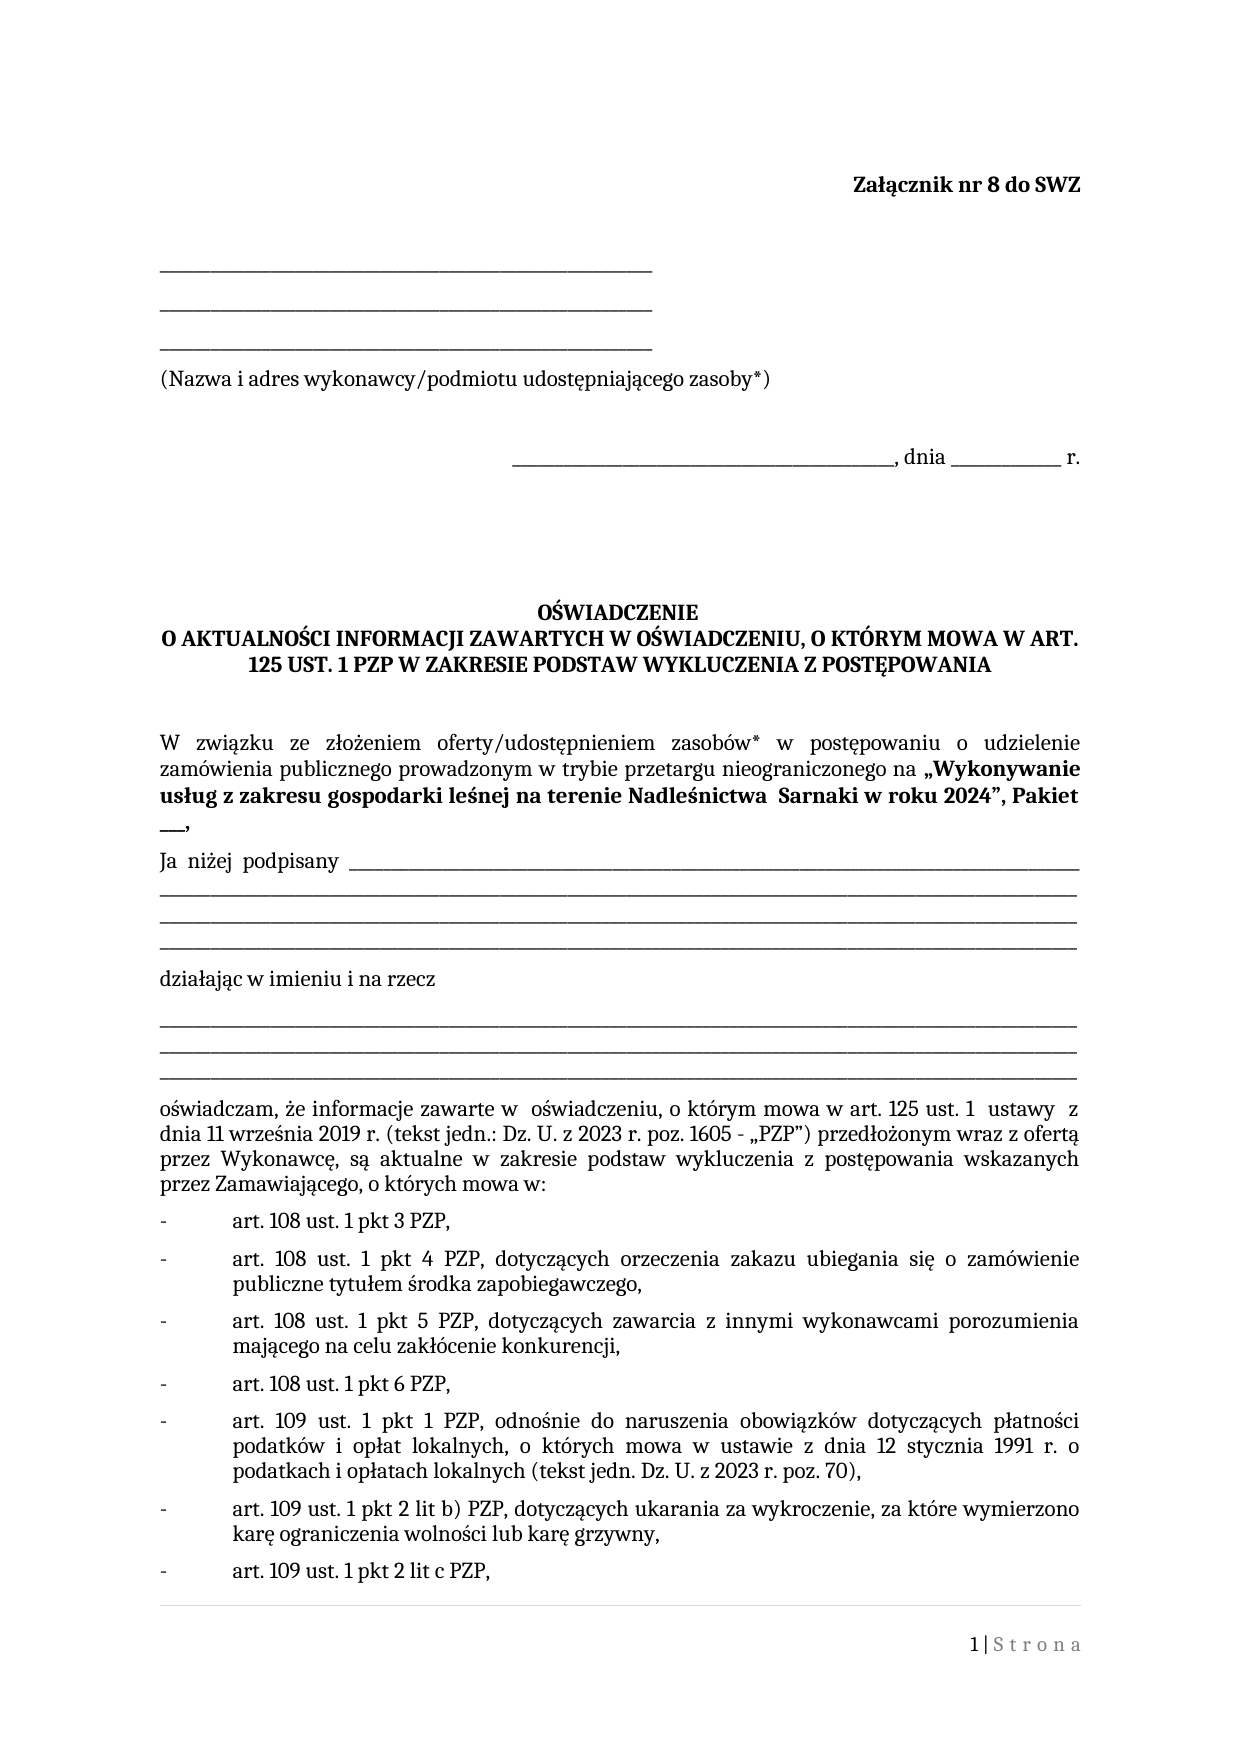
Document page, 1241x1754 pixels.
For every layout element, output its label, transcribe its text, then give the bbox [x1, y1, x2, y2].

text ____________________________________________________________________________________________________________________________________________________________________________________________________________________________________________________________________________________________________________________________________ [159, 1004, 1081, 1083]
text działając w imieniu i na rzecz [159, 966, 1081, 992]
text __________________________________________________________ [159, 327, 1081, 354]
text __________________________________________________________ [159, 288, 1081, 315]
text - art. 108 ust. 1 pkt 6 PZP, [159, 1371, 1081, 1396]
text Ja niżej podpisany ______________________________________________________________________________________ ____________________________________________________________________________________________________________________________________________________________________________________________________________________________________________________________________________________________________________________________________ [159, 848, 1081, 953]
text - art. 108 ust. 1 pkt 4 PZP, dotyczących orzeczenia zakazu ubiegania się o zamówienie publiczne tytułem środka zapobiegawczego, [159, 1246, 1081, 1296]
text (Nazwa i adres wykonawcy/podmiotu udostępniającego zasoby*) [159, 366, 1081, 393]
text - art. 108 ust. 1 pkt 5 PZP, dotyczących zawarcia z innymi wykonawcami porozumienia mającego na celu zakłócenie konkurencji, [159, 1308, 1081, 1358]
text - art. 109 ust. 1 pkt 1 PZP, odnośnie do naruszenia obowiązków dotyczących płatności podatków i opłat lokalnych, o których mowa w ustawie z dnia 12 stycznia 1991 r. o podatkach i opłatach lokalnych (tekst jedn. Dz. U. z 2023 r. poz. 70), [159, 1408, 1081, 1483]
text OŚWIADCZENIE O AKTUALNOŚCI INFORMACJI ZAWARTYCH W OŚWIADCZENIU, O KTÓRYM MOWA W ART. 125 UST. 1 PZP W ZAKRESIE PODSTAW WYKLUCZENIA Z POSTĘPOWANIA [159, 599, 1081, 678]
text - art. 109 ust. 1 pkt 2 lit b) PZP, dotyczących ukarania za wykroczenie, za które wymierzono karę ograniczenia wolności lub karę grzywny, [159, 1496, 1081, 1546]
text __________________________________________________________ [159, 250, 1081, 276]
text oświadczam, że informacje zawarte w oświadczeniu, o którym mowa w art. 125 ust. 1 ustawy z dnia 11 września 2019 r. (tekst jedn.: Dz. U. z 2023 r. poz. 1605 - „PZP”) przedłożonym wraz z ofertą przez Wykonawcę, są aktualne w zakresie podstaw wykluczenia z postępowania wskazanych przez Zamawiającego, o których mowa w: [159, 1096, 1081, 1196]
text - art. 108 ust. 1 pkt 3 PZP, [159, 1208, 1081, 1233]
text Załącznik nr 8 do SWZ [159, 172, 1081, 198]
text W związku ze złożeniem oferty/udostępnieniem zasobów* w postępowaniu o udzielenie zamówienia publicznego prowadzonym w trybie przetargu nieograniczonego na „Wykonywanie usług z zakresu gospodarki leśnej na terenie Nadleśnictwa Sarnaki w roku 2024”, Pakiet ___, [159, 730, 1081, 835]
text - art. 109 ust. 1 pkt 2 lit c PZP, [159, 1558, 1081, 1583]
text _____________________________________________, dnia _____________ r. [159, 444, 1081, 470]
